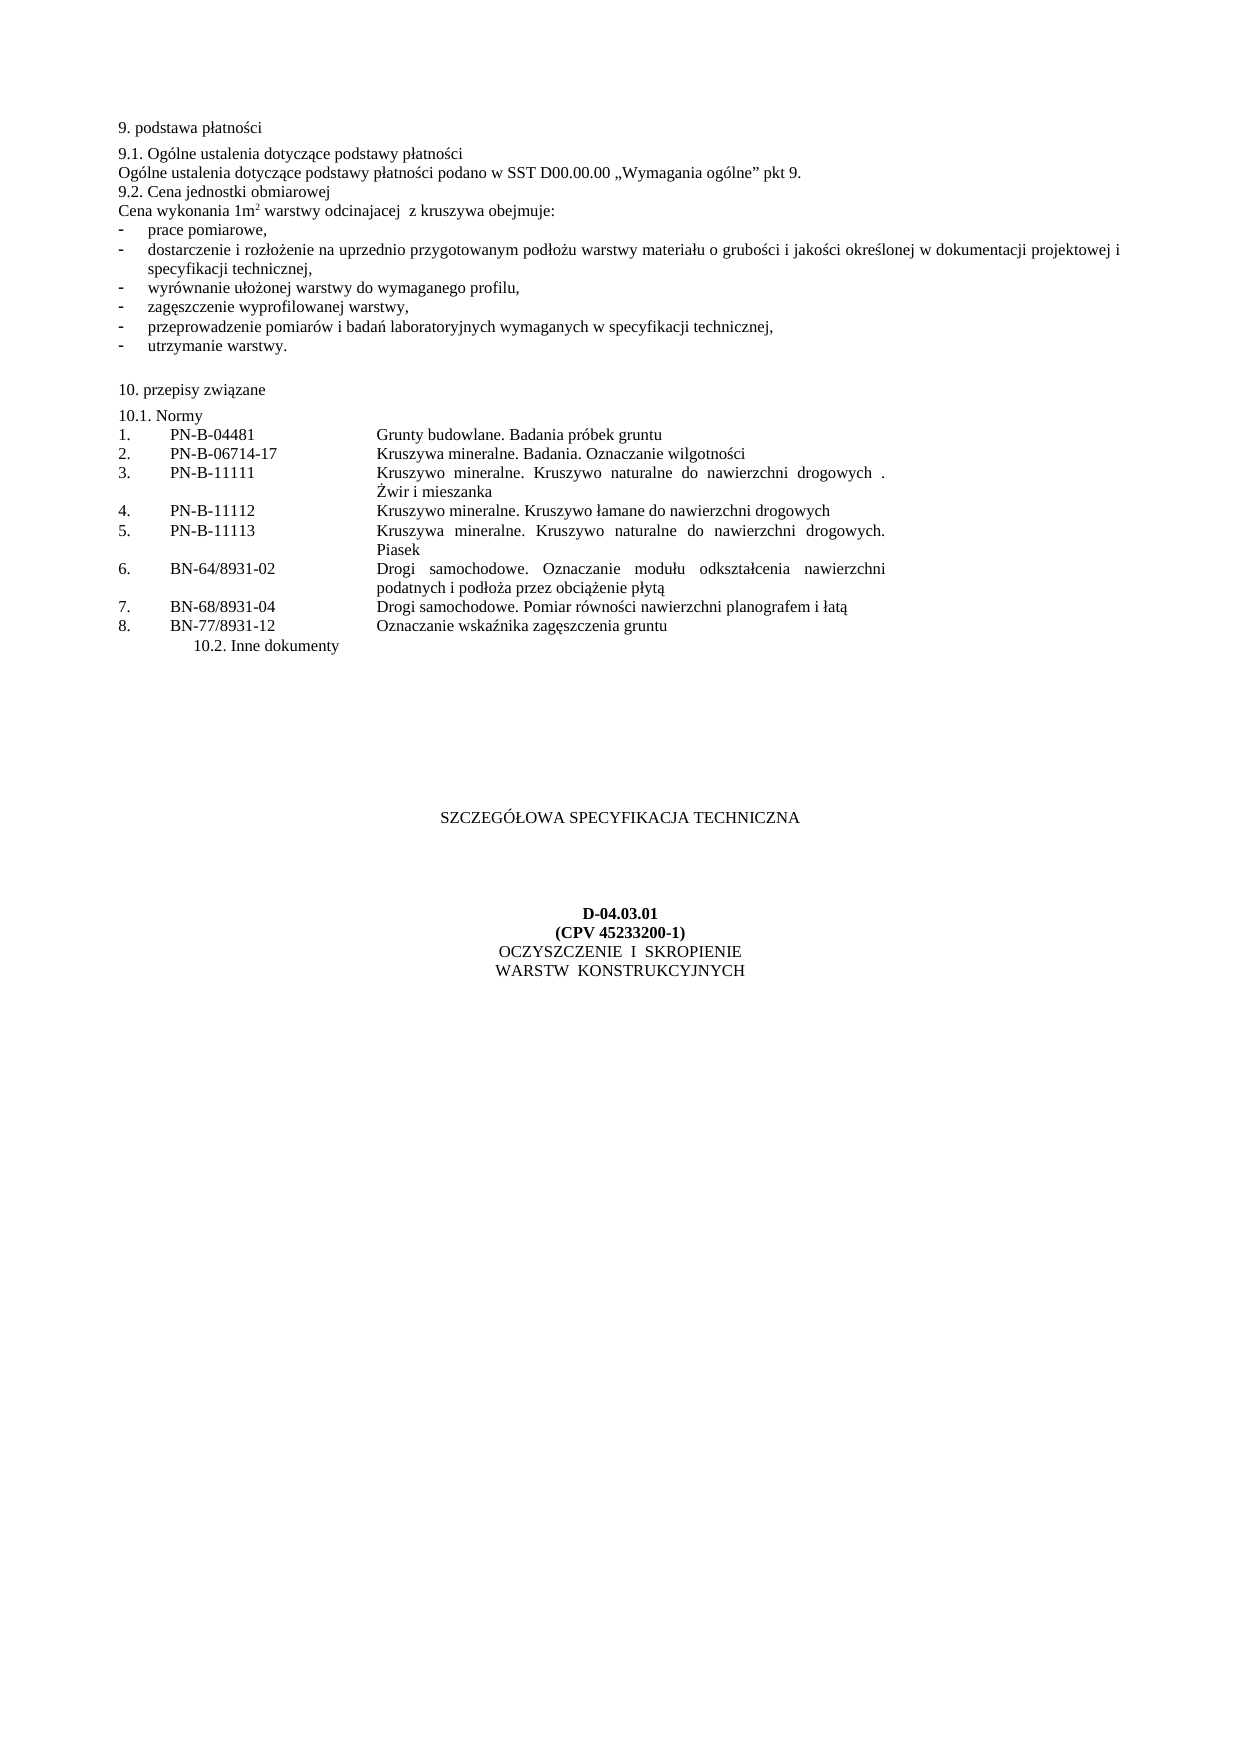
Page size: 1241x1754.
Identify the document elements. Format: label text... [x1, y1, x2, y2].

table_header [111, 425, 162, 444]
text 10.1. Normy [118, 405, 1122, 424]
list dostarczenie i rozłożenie na uprzednio przygotowanym podłożu warstwy materiału o grubości i jakości określonej w dokumentacji projektowej i specyfikacji technicznej, [118, 239, 1122, 278]
text SZCZEGÓŁOWA SPECYFIKACJA TECHNICZNA [118, 808, 1122, 827]
text 10.2. Inne dokumenty [193, 635, 1122, 654]
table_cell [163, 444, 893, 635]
list przeprowadzenie pomiarów i badań laboratoryjnych wymaganych w specyfikacji technicznej, [118, 316, 1122, 336]
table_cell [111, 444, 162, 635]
text 10. przepisy związane [118, 380, 1122, 399]
text 9. podstawa płatności [118, 118, 1122, 137]
text 9.1. Ogólne ustalenia dotyczące podstawy płatności [118, 143, 1122, 163]
list prace pomiarowe, [118, 220, 1122, 239]
list zagęszczenie wyprofilowanej warstwy, [118, 297, 1122, 316]
text Ogólne ustalenia dotyczące podstawy płatności podano w SST D00.00.00 „Wymagania ogólne” pkt 9. [118, 163, 1122, 182]
text D-04.03.01 [118, 904, 1122, 923]
list wyrównanie ułożonej warstwy do wymaganego profilu, [118, 278, 1122, 297]
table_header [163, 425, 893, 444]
list utrzymanie warstwy. [118, 336, 1122, 355]
text OCZYSZCZENIE I SKROPIENIE [118, 942, 1122, 961]
text Cena wykonania 1m2 warstwy odcinajacej z kruszywa obejmuje: [118, 201, 1122, 220]
text 9.2. Cena jednostki obmiarowej [118, 182, 1122, 201]
text (CPV 45233200-1) [118, 923, 1122, 942]
text WARSTW KONSTRUKCYJNYCH [118, 961, 1122, 980]
